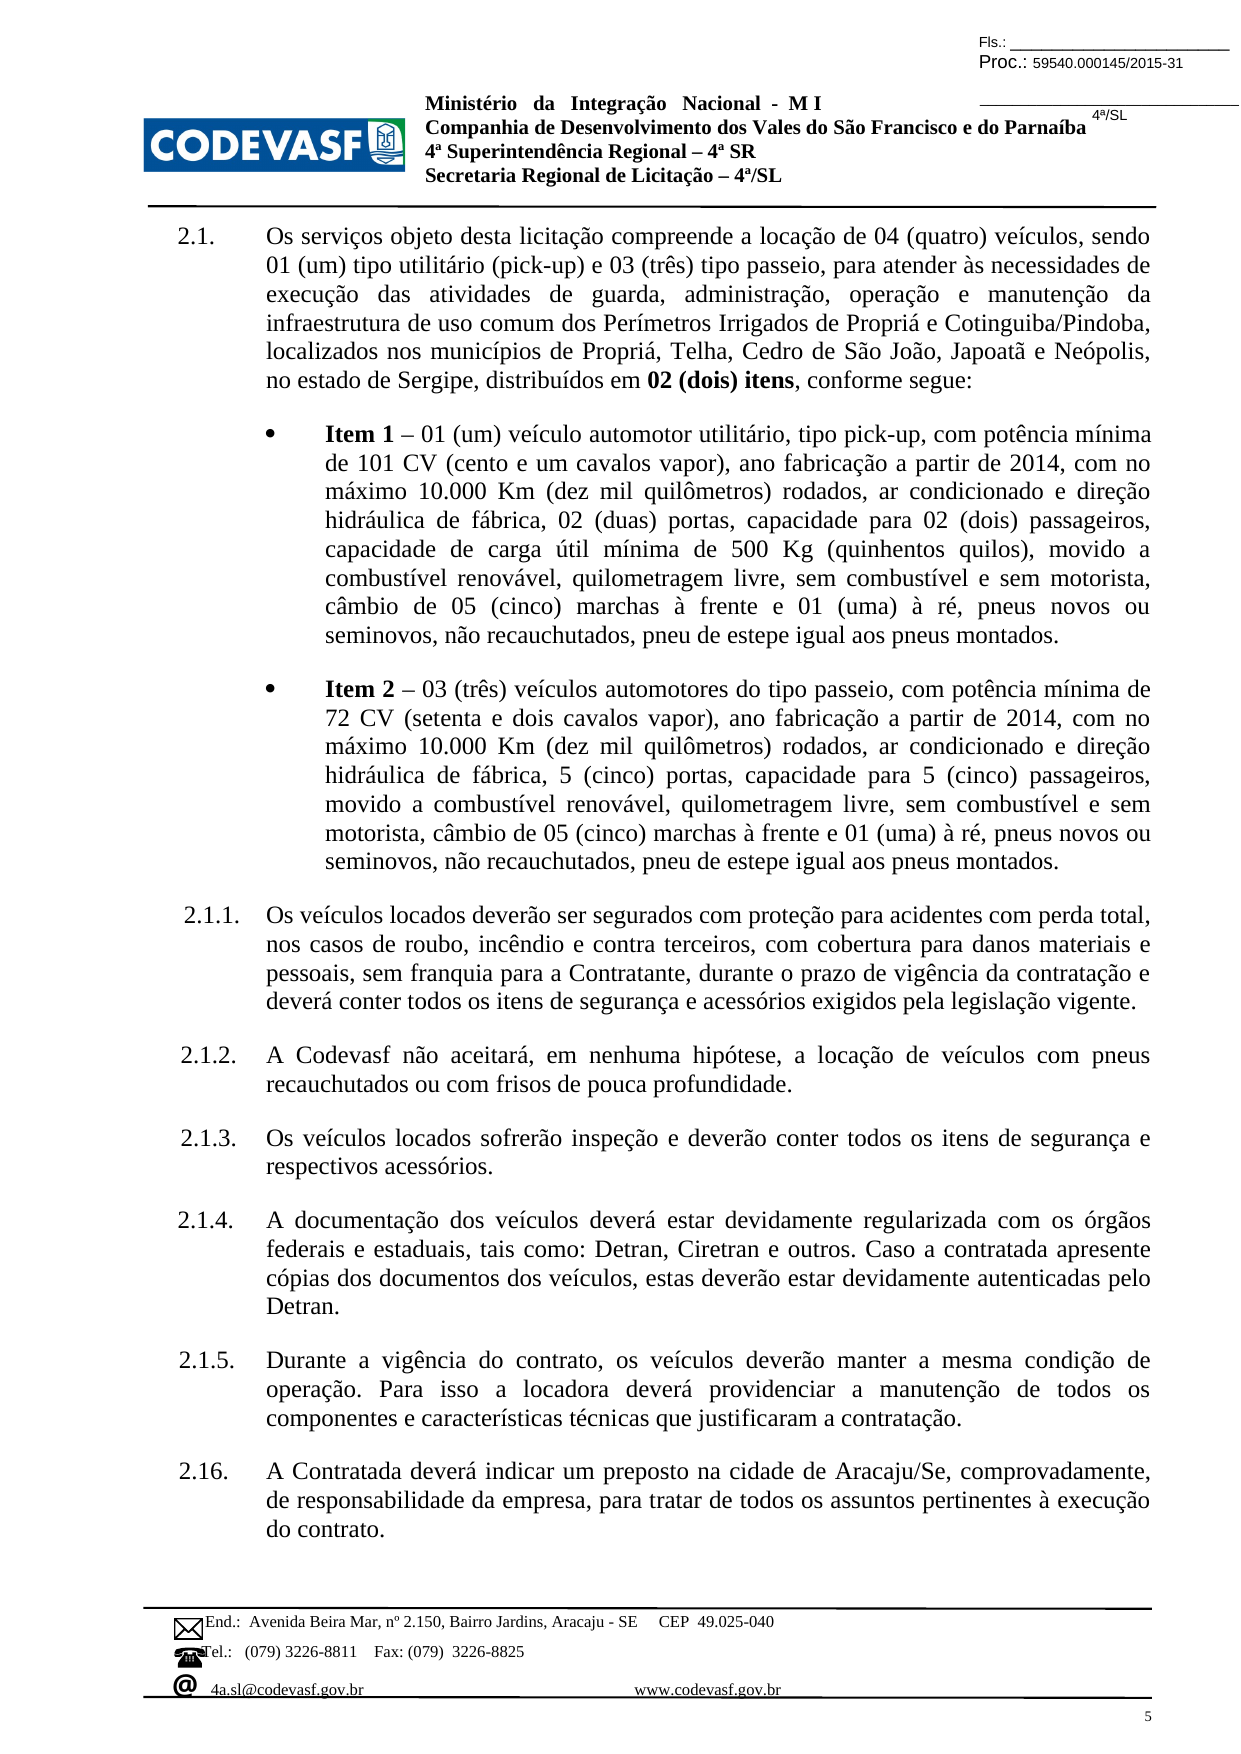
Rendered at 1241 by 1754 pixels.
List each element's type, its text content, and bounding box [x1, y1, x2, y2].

text 2.1.5. Durante a vigência do contrato, os veículos deverão manter a mesma condição de operação. Para isso a locadora deverá providenciar a manutenção de todos os componentes e características técnicas que justificaram a contratação. [179, 1345, 1152, 1431]
text 2.1.1. Os veículos locados deverão ser segurados com proteção para acidentes com perda total, nos casos de roubo, incêndio e contra terceiros, com cobertura para danos materiais e pessoais, sem franquia para a Contratante, durante o prazo de vigência da contratação e deverá conter todos os itens de segurança e acessórios exigidos pela legislação vigente. [177, 900, 1152, 1015]
list Item 2 – 03 (três) veículos automotores do tipo passeio, com potência mínima de 72 CV (setenta e dois cavalos vapor), ano fabricação a partir de 2014, com no máximo 10.000 Km (dez mil quilômetros) rodados, ar condicionado e direção hidráulica de fábrica, 5 (cinco) portas, capacidade para 5 (cinco) passageiros, movido a combustível renovável, quilometragem livre, sem combustível e sem motorista, câmbio de 05 (cinco) marchas à frente e 01 (uma) à ré, pneus novos ou seminovos, não recauchutados, pneu de estepe igual aos pneus montados. [266, 674, 1152, 875]
text 2.16. A Contratada deverá indicar um preposto na cidade de Aracaju/Se, comprovadamente, de responsabilidade da empresa, para tratar de todos os assuntos pertinentes à execução do contrato. [179, 1456, 1152, 1543]
picture [143, 118, 406, 172]
text 2.1.4. A documentação dos veículos deverá estar devidamente regularizada com os órgãos federais e estaduais, tais como: Detran, Ciretran e outros. Caso a contratada apresente cópias dos documentos dos veículos, estas deverão estar devidamente autenticadas pelo Detran. [177, 1205, 1152, 1320]
text 2.1.3. Os veículos locados sofrerão inspeção e deverão conter todos os itens de segurança e respectivos acessórios. [180, 1123, 1152, 1180]
text 2.1.2. A Codevasf não aceitará, em nenhuma hipótese, a locação de veículos com pneus recauchutados ou com frisos de pouca profundidade. [180, 1040, 1152, 1098]
list Item 1 – 01 (um) veículo automotor utilitário, tipo pick-up, com potência mínima de 101 CV (cento e um cavalos vapor), ano fabricação a partir de 2014, com no máximo 10.000 Km (dez mil quilômetros) rodados, ar condicionado e direção hidráulica de fábrica, 02 (duas) portas, capacidade para 02 (dois) passageiros, capacidade de carga útil mínima de 500 Kg (quinhentos quilos), movido a combustível renovável, quilometragem livre, sem combustível e sem motorista, câmbio de 05 (cinco) marchas à frente e 01 (uma) à ré, pneus novos ou seminovos, não recauchutados, pneu de estepe igual aos pneus montados. [266, 419, 1152, 649]
text 2.1. Os serviços objeto desta licitação compreende a locação de 04 (quatro) veículos, sendo 01 (um) tipo utilitário (pick-up) e 03 (três) tipo passeio, para atender às necessidades de execução das atividades de guarda, administração, operação e manutenção da infraestrutura de uso comum dos Perímetros Irrigados de Propriá e Cotinguiba/Pindoba, localizados nos municípios de Propriá, Telha, Cedro de São João, Japoatã e Neópolis, no estado de Sergipe, distribuídos em 02 (dois) itens, conforme segue: [177, 221, 1152, 394]
